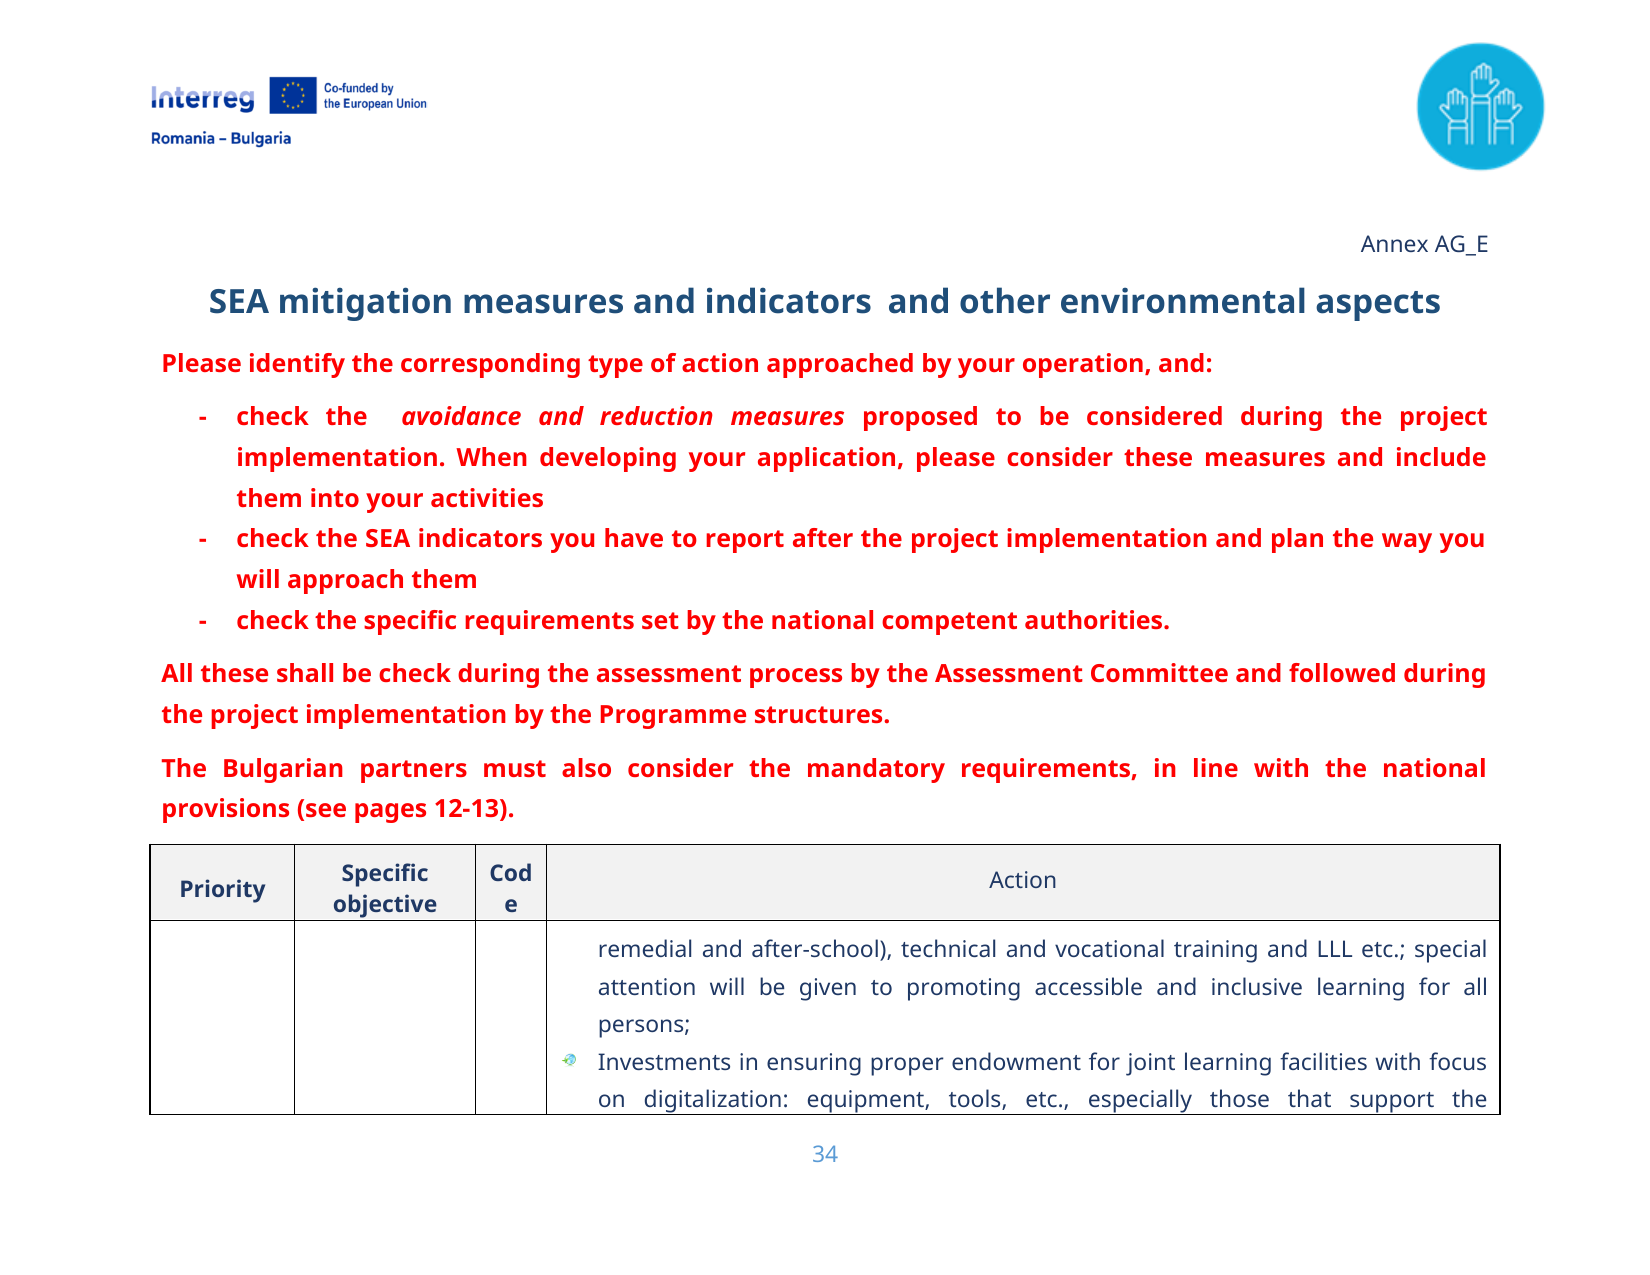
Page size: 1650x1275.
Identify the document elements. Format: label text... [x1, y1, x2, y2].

picture [561, 1053, 576, 1070]
table_cell Specific objective [295, 845, 475, 919]
table_cell Action [547, 845, 1499, 919]
picture [150, 75, 428, 154]
table_cell Investments in the infrastructure of educational facilities (e.g., learning spaces such as classrooms, labs, libraries, workshops, gyms, outdoor learning spaces but also other facilities) for all education levels and educational activities (including remedial and after-school), technical and vocational training and LLL etc.; special attention will be given to promoting accessible and inclusive learning for all persons; Investments in ensuring proper endowment for joint learning facilities with focus on digitalization: equipment, tools, etc., especially those that support the development of practical and/or digital skills and remote learning, such as computers, videoconferencing/distance education equipment VR learning etc. [547, 921, 1499, 1114]
table_cell Code [476, 845, 546, 919]
table_cell [476, 921, 546, 1114]
table_cell Priority [151, 845, 294, 919]
table_header Annex AG_E SEA mitigation measures and indicators and other environmental aspects Please identify the corresponding type of action approached by your operation, and: check the avoidance and reduction measures proposed to be considered during the project implementation. When developing your application, please consider these measures and include them into your activities check the SEA indicators you have to report after the project implementation and plan the way you will approach them check the specific requirements set by the national competent authorities. All these shall be check during the assessment process by the Assessment Committee and followed during the project implementation by the Programme structures. The Bulgarian partners must also consider the mandatory requirements, in line with the national provisions (see pages 12-13). [150, 216, 1500, 843]
picture [1415, 41, 1547, 173]
